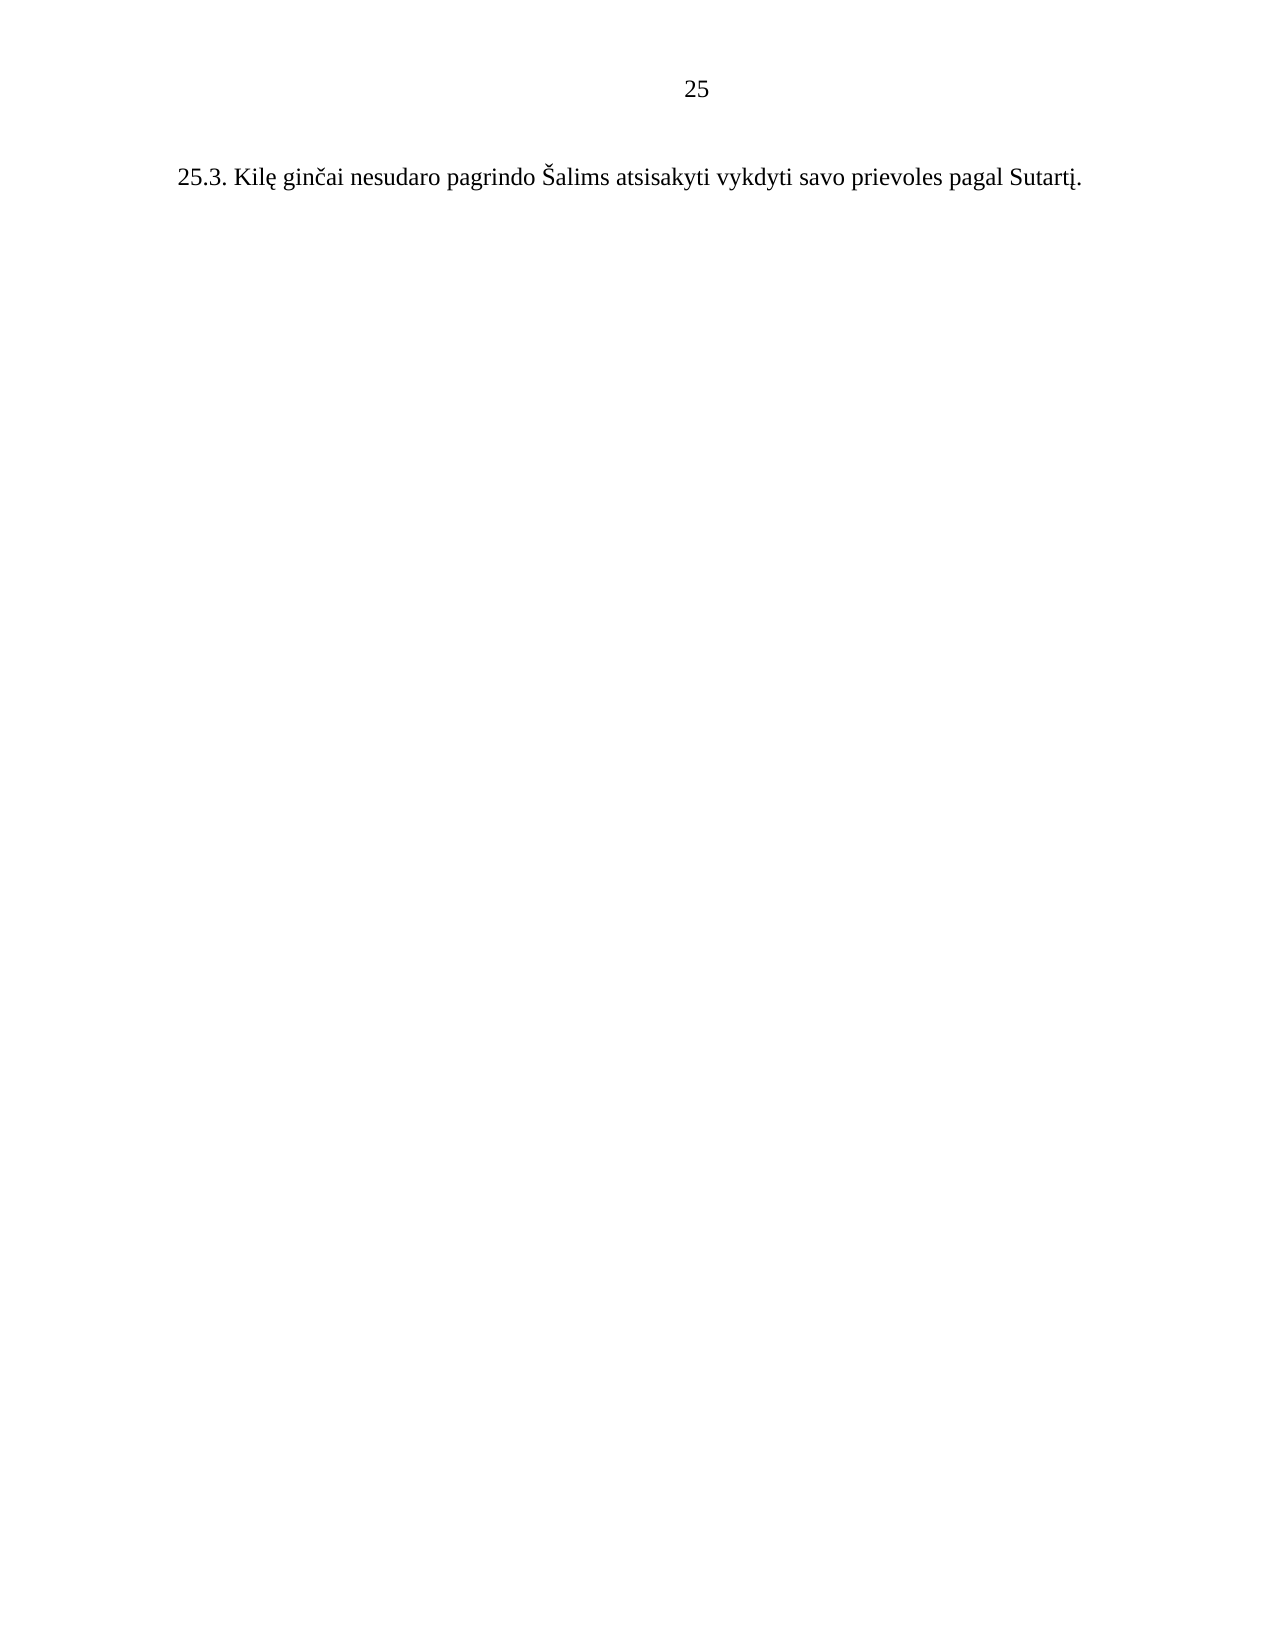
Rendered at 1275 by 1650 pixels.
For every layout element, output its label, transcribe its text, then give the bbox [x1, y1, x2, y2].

text 25.3. Kilę ginčai nesudaro pagrindo Šalims atsisakyti vykdyti savo prievoles pagal Sutartį. [177, 162, 1216, 191]
